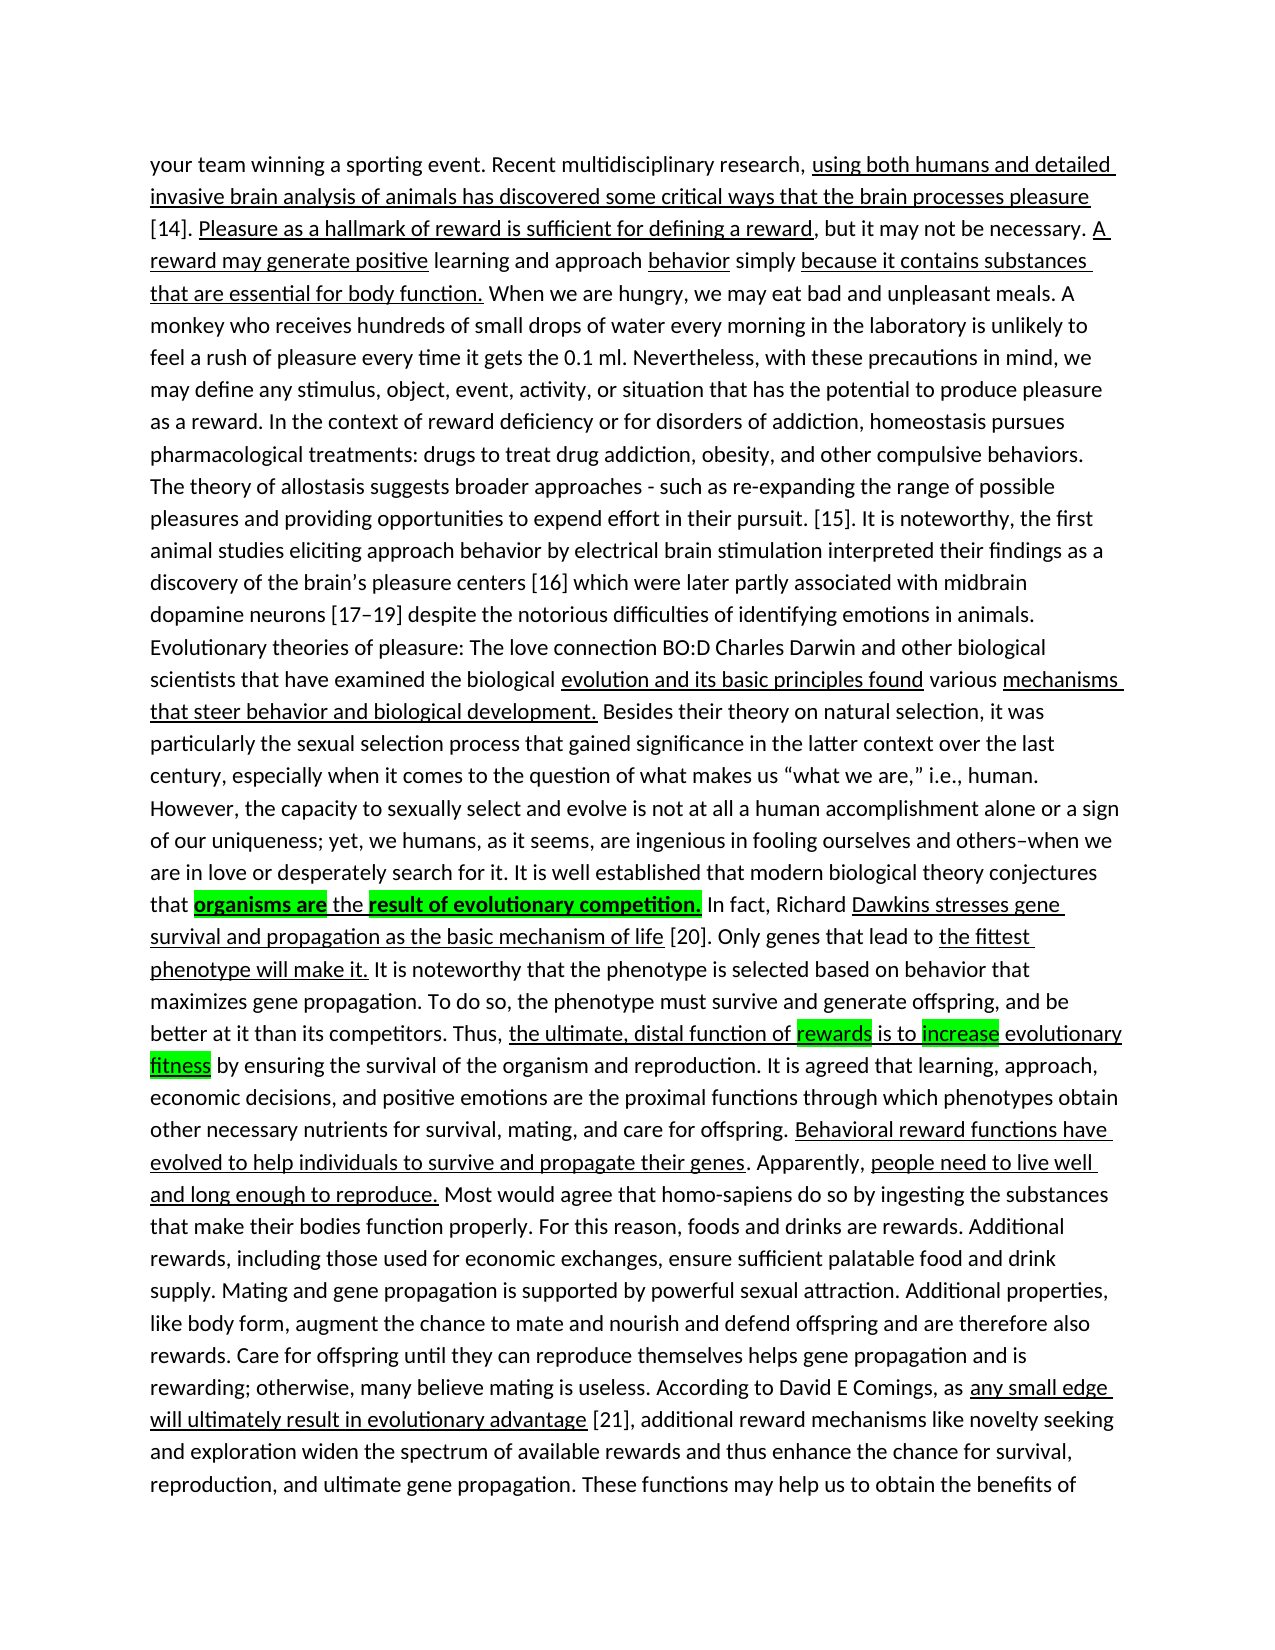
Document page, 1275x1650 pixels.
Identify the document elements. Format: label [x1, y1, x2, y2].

text [150, 150, 1125, 1498]
